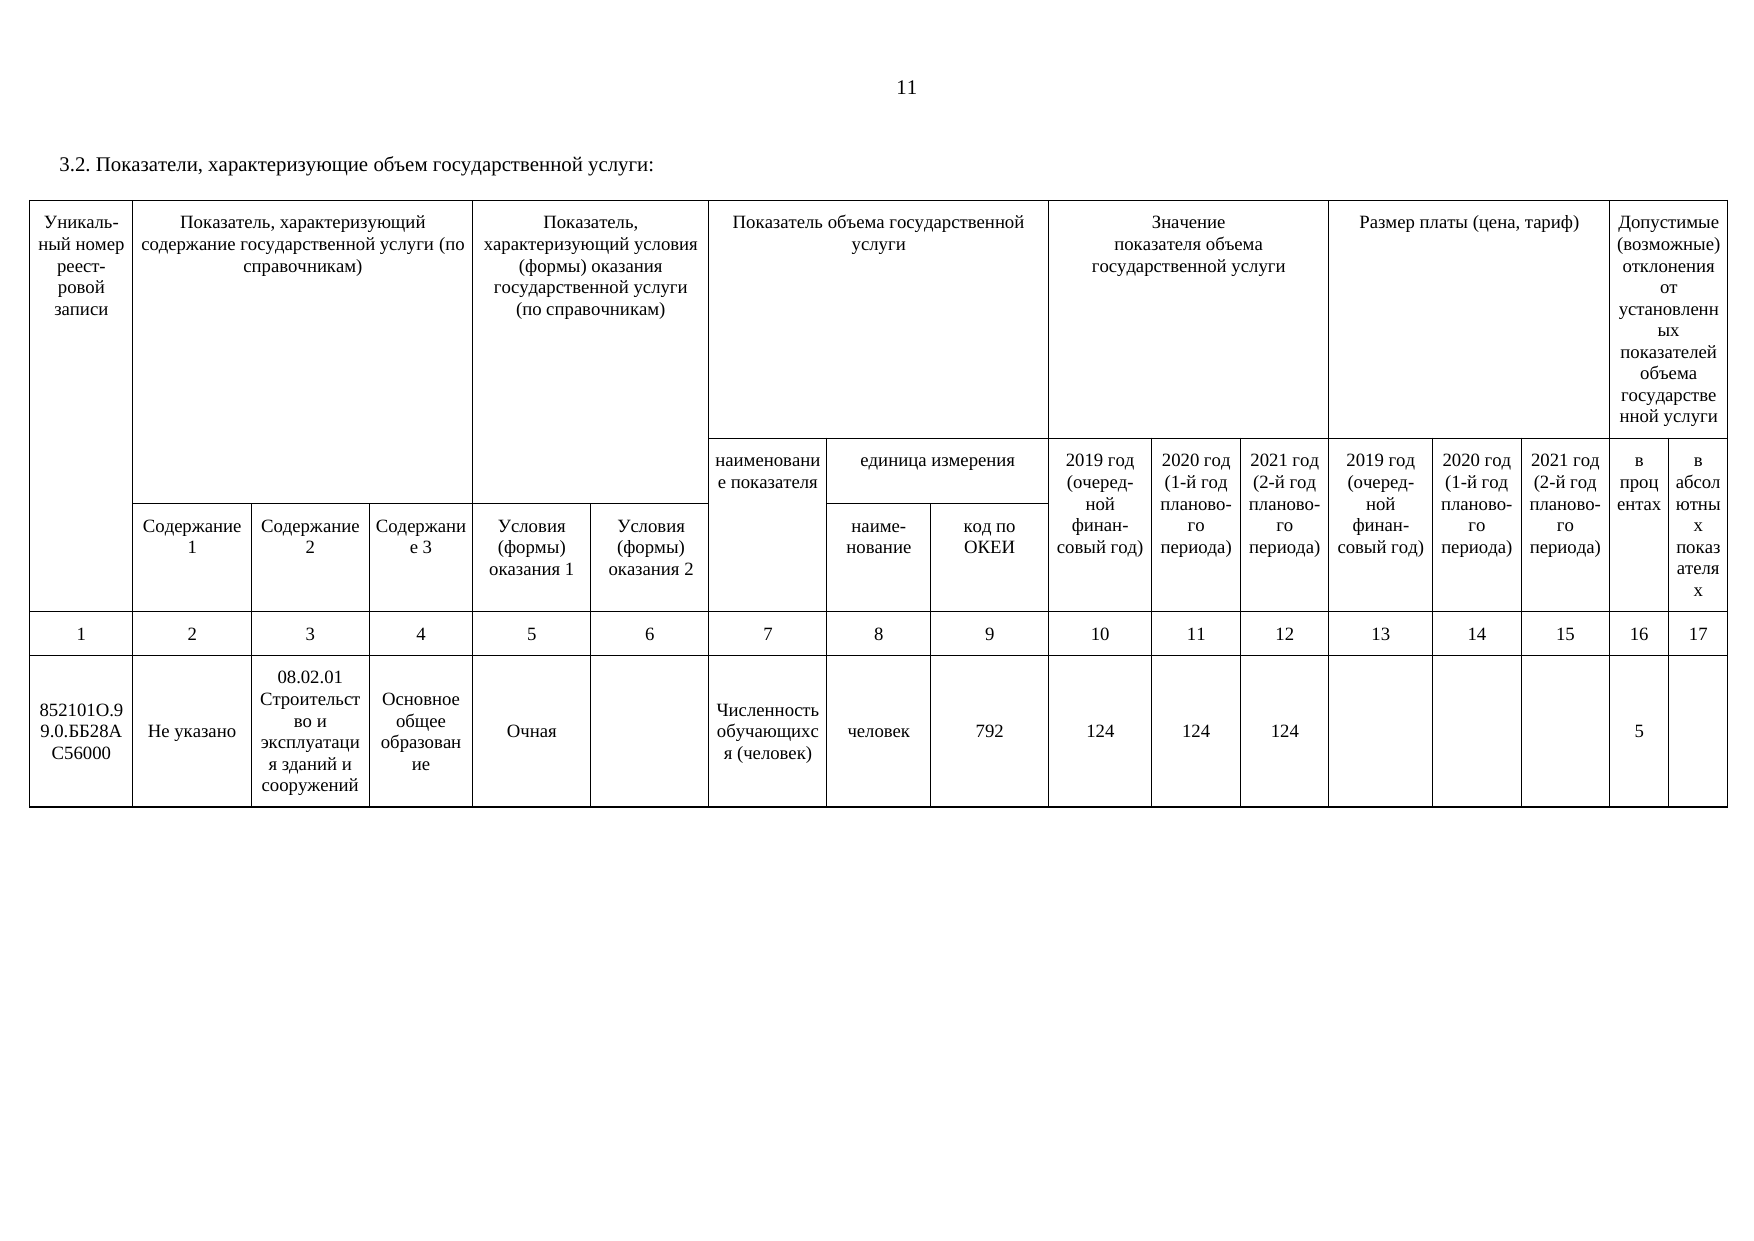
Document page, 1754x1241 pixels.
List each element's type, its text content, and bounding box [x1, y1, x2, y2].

table_cell 1 [30, 612, 132, 655]
table_cell 7 [709, 612, 826, 655]
table_cell [1433, 656, 1521, 806]
table_cell [1522, 656, 1609, 806]
table_header Показатель, характеризующий условия (формы) оказания государственной услуги (по справочникам) [473, 201, 708, 503]
table_cell Условия (формы) оказания 1 [473, 504, 590, 611]
table_header Показатель объема государственной услуги [709, 201, 1048, 438]
table_cell Содержание 2 [252, 504, 369, 611]
table_cell 124 [1241, 656, 1328, 806]
table_header Размер платы (цена, тариф) [1329, 201, 1609, 438]
table_cell код по ОКЕИ [931, 504, 1048, 611]
table_cell 11 [1152, 612, 1240, 655]
table_cell 13 [1329, 612, 1432, 655]
table_header Уникаль-ный номер реест- ровой записи [30, 201, 132, 611]
table_cell 10 [1049, 612, 1151, 655]
table_cell 5 [473, 612, 590, 655]
table_cell Очная [473, 656, 590, 806]
table_cell 2019 год (очеред-ной финан-совый год) [1049, 439, 1151, 611]
table_header Показатель, характеризующий содержание государственной услуги (по справочникам) [133, 201, 472, 503]
table_header Значение показателя объема государственной услуги [1049, 201, 1328, 438]
table_cell [591, 656, 708, 806]
table_cell наиме-нование [827, 504, 930, 611]
table_cell 2021 год (2-й год планово-го периода) [1241, 439, 1328, 611]
table_cell 2 [133, 612, 251, 655]
table_cell 08.02.01 Строительство и эксплуатация зданий и сооружений [252, 656, 369, 806]
table_cell 2019 год (очеред-ной финан-совый год) [1329, 439, 1432, 611]
table_cell в абсолютных показателях [1669, 439, 1727, 611]
table_header Допустимые (возможные) отклонения от установленных показателей объема государственной услуги [1610, 201, 1727, 438]
table_cell Содержание1 [133, 504, 251, 611]
table_cell 16 [1610, 612, 1668, 655]
text 3.2. Показатели, характеризующие объем государственной услуги: [59, 152, 1695, 176]
table_cell [1669, 656, 1727, 806]
table_cell 8 [827, 612, 930, 655]
table_cell 3 [252, 612, 369, 655]
table_cell 5 [1610, 656, 1668, 806]
table_cell 2021 год (2-й год планово-го периода) [1522, 439, 1609, 611]
table_cell Численность обучающихся (человек) [709, 656, 826, 806]
table_cell Основное общее образование [370, 656, 472, 806]
table_cell 14 [1433, 612, 1521, 655]
table_cell 17 [1669, 612, 1727, 655]
table_cell Условия (формы) оказания 2 [591, 504, 708, 611]
table_cell 9 [931, 612, 1048, 655]
table_cell 15 [1522, 612, 1609, 655]
table_cell [1329, 656, 1432, 806]
table_cell 12 [1241, 612, 1328, 655]
table_cell 124 [1049, 656, 1151, 806]
table_cell наименование показателя [709, 439, 826, 611]
table_cell 852101О.99.0.ББ28АС56000 [30, 656, 132, 806]
table_cell 2020 год (1-й год планово-го периода) [1152, 439, 1240, 611]
table_cell Содержание 3 [370, 504, 472, 611]
table_cell 2020 год (1-й год планово-го периода) [1433, 439, 1521, 611]
table_cell человек [827, 656, 930, 806]
table_cell 4 [370, 612, 472, 655]
table_cell в процентах [1610, 439, 1668, 611]
table_cell единица измерения [827, 439, 1048, 503]
table_cell 6 [591, 612, 708, 655]
table_cell Не указано [133, 656, 251, 806]
table_cell 792 [931, 656, 1048, 806]
table_cell 124 [1152, 656, 1240, 806]
